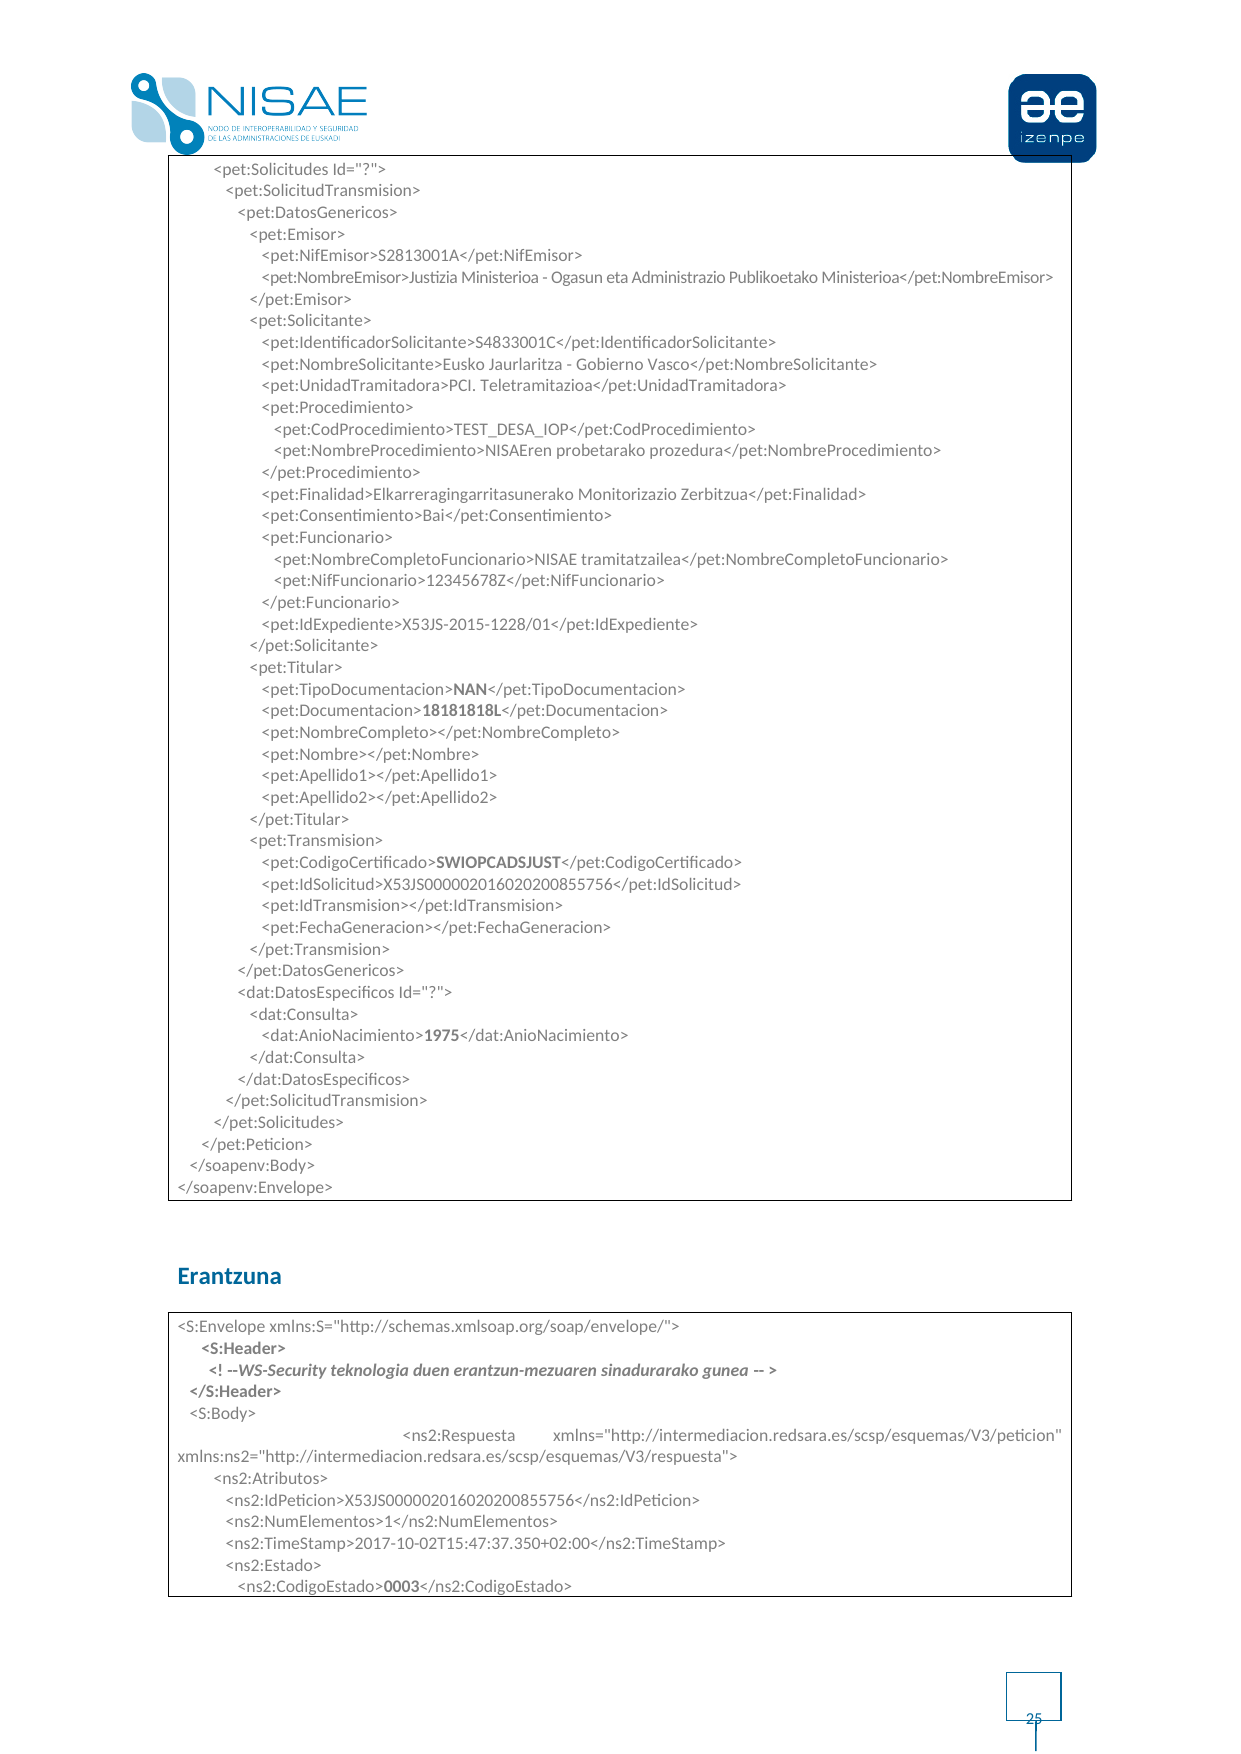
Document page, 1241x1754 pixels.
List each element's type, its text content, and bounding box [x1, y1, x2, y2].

text <pet:Solicitante> [177, 309, 1063, 331]
picture [118, 73, 180, 155]
text <ns2:Atributos> [177, 1467, 1063, 1489]
text <pet:NombreSolicitante>Eusko Jaurlaritza - Gobierno Vasco</pet:NombreSolicitante> [177, 353, 1063, 374]
text <pet:IdExpediente>X53JS-2015-1228/01</pet:IdExpediente> [177, 613, 1063, 634]
text <pet:Finalidad>Elkarreragingarritasunerako Monitorizazio Zerbitzua</pet:Finalidad> [177, 483, 1063, 504]
text <pet:Solicitudes Id="?"> [169, 156, 1071, 179]
text <pet:SolicitudTransmision> [177, 179, 1063, 201]
text <pet:NifFuncionario>12345678Z</pet:NifFuncionario> [177, 569, 1063, 591]
text </dat:DatosEspecificos> [177, 1068, 1063, 1089]
picture [181, 131, 193, 143]
text <pet:NombreProcedimiento>NISAEren probetarako prozedura</pet:NombreProcedimiento> [177, 439, 1063, 461]
text </pet:Funcionario> [177, 591, 1063, 613]
text <dat:DatosEspecificos Id="?"> [177, 981, 1063, 1003]
text <pet:IdSolicitud>X53JS000002016020200855756</pet:IdSolicitud> [177, 873, 1063, 894]
text </pet:Titular> [177, 808, 1063, 829]
text <pet:CodigoCertificado>SWIOPCADSJUST</pet:CodigoCertificado> [177, 851, 1063, 873]
text <! --WS-Security teknologia duen erantzun-mezuaren sinadurarako gunea -- > [177, 1359, 1063, 1380]
text <ns2:TimeStamp>2017-10-02T15:47:37.350+02:00</ns2:TimeStamp> [177, 1532, 1063, 1554]
text <pet:Apellido2></pet:Apellido2> [177, 786, 1063, 808]
text <pet:Funcionario> [177, 526, 1063, 548]
text <pet:DatosGenericos> [177, 201, 1063, 223]
picture [1007, 74, 1097, 163]
text </soapenv:Envelope> [169, 1173, 1071, 1200]
text <pet:Transmision> [177, 829, 1063, 851]
text <ns2:Estado> [177, 1554, 1063, 1575]
text <pet:Apellido1></pet:Apellido1> [177, 764, 1063, 786]
text <pet:Emisor> [177, 223, 1063, 244]
text <pet:NombreEmisor>Justizia Ministerioa - Ogasun eta Administrazio Publikoetako Ministerioa</pet:NombreEmisor> [177, 266, 1063, 288]
text </pet:Transmision> [177, 938, 1063, 959]
text <pet:IdTransmision></pet:IdTransmision> [177, 894, 1063, 916]
text <pet:Documentacion>18181818L</pet:Documentacion> [177, 699, 1063, 721]
text <pet:TipoDocumentacion>NAN</pet:TipoDocumentacion> [177, 678, 1063, 699]
text <pet:Procedimiento> [177, 396, 1063, 418]
picture [149, 73, 386, 155]
text </dat:Consulta> [177, 1046, 1063, 1068]
text <ns2:CodigoEstado>0003</ns2:CodigoEstado> [177, 1575, 1063, 1596]
picture [139, 81, 148, 90]
text </S:Header> [177, 1380, 1063, 1402]
text <dat:AnioNacimiento>1975</dat:AnioNacimiento> [177, 1024, 1063, 1046]
text </soapenv:Body> [177, 1154, 1063, 1173]
text <pet:FechaGeneracion></pet:FechaGeneracion> [177, 916, 1063, 938]
text <pet:NombreCompletoFuncionario>NISAE tramitatzailea</pet:NombreCompletoFuncionario> [177, 548, 1063, 569]
text <S:Body> [177, 1402, 1063, 1424]
text <ns2:NumElementos>1</ns2:NumElementos> [177, 1510, 1063, 1532]
text <dat:Consulta> [177, 1003, 1063, 1024]
text <pet:UnidadTramitadora>PCI. Teletramitazioa</pet:UnidadTramitadora> [177, 374, 1063, 396]
text </pet:Peticion> [177, 1133, 1063, 1154]
text </pet:Solicitante> [177, 634, 1063, 656]
text <pet:Titular> [177, 656, 1063, 678]
text <S:Header> [177, 1337, 1063, 1359]
text </pet:Procedimiento> [177, 461, 1063, 483]
text <ns2:IdPeticion>X53JS000002016020200855756</ns2:IdPeticion> [177, 1489, 1063, 1510]
text <pet:Consentimiento>Bai</pet:Consentimiento> [177, 504, 1063, 526]
text <S:Envelope xmlns:S="http://schemas.xmlsoap.org/soap/envelope/"> [169, 1313, 1071, 1337]
text </pet:Emisor> [177, 288, 1063, 309]
text <pet:Nombre></pet:Nombre> [177, 743, 1063, 764]
text <pet:CodProcedimiento>TEST_DESA_IOP</pet:CodProcedimiento> [177, 418, 1063, 439]
text </pet:DatosGenericos> [177, 959, 1063, 981]
text <pet:IdentificadorSolicitante>S4833001C</pet:IdentificadorSolicitante> [177, 331, 1063, 353]
text Erantzuna [177, 1260, 1063, 1291]
text </pet:SolicitudTransmision> [177, 1089, 1063, 1111]
text </pet:Solicitudes> [177, 1111, 1063, 1133]
text <pet:NombreCompleto></pet:NombreCompleto> [177, 721, 1063, 743]
text <pet:NifEmisor>S2813001A</pet:NifEmisor> [177, 244, 1063, 266]
text <ns2:Respuesta xmlns="http://intermediacion.redsara.es/scsp/esquemas/V3/peticion" xmlns:ns2="http://intermediacion.redsara.es/scsp/esquemas/V3/respuesta"> [177, 1424, 1063, 1467]
